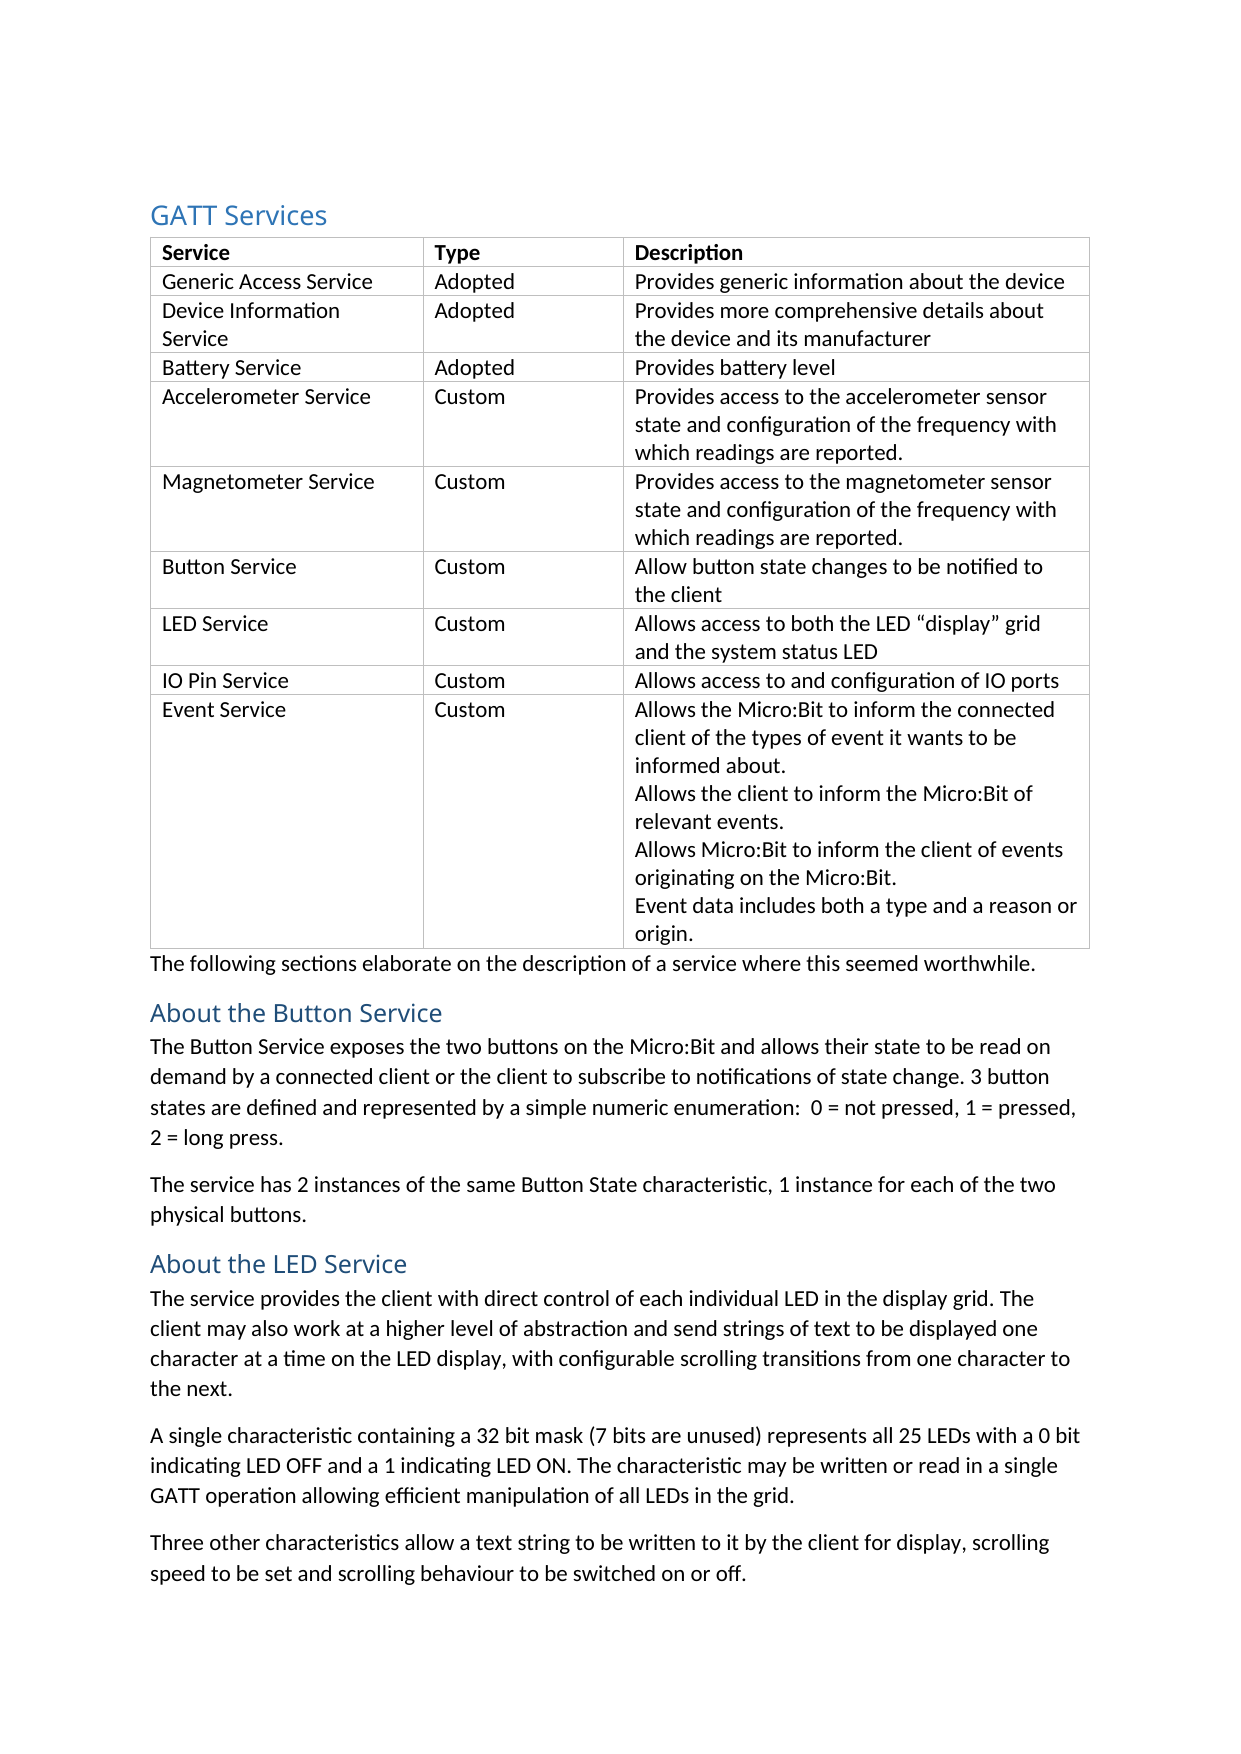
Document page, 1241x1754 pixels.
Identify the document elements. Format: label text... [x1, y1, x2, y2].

table_cell LED Service [151, 609, 423, 665]
table_cell Allows access to both the LED “display” grid and the system status LED [624, 609, 1089, 665]
text A single characteristic containing a 32 bit mask (7 bits are unused) represents all 25 LEDs with a 0 bit indicating LED OFF and a 1 indicating LED ON. The characteristic may be written or read in a single GATT operation allowing efficient manipulation of all LEDs in the grid. [150, 1421, 1090, 1509]
table_cell Battery Service [151, 353, 423, 381]
table_cell Adopted [424, 353, 623, 381]
table_cell Adopted [424, 296, 623, 352]
table_cell Custom [424, 609, 623, 665]
table_cell Accelerometer Service [151, 382, 423, 466]
subtitle About the Button Service [150, 996, 1090, 1029]
text The service has 2 instances of the same Button State characteristic, 1 instance for each of the two physical buttons. [150, 1170, 1090, 1228]
table_cell Provides access to the magnetometer sensor state and configuration of the frequency with which readings are reported. [624, 467, 1089, 551]
table_header Service [151, 238, 423, 266]
table_cell Provides more comprehensive details about the device and its manufacturer [624, 296, 1089, 352]
table_cell Custom [424, 382, 623, 466]
table_cell Generic Access Service [151, 267, 423, 295]
table_cell IO Pin Service [151, 666, 423, 694]
table_cell Device Information Service [151, 296, 423, 352]
table_cell Custom [424, 552, 623, 608]
table_cell Button Service [151, 552, 423, 608]
text The service provides the client with direct control of each individual LED in the display grid. The client may also work at a higher level of abstraction and send strings of text to be displayed one character at a time on the LED display, with configurable scrolling transitions from one character to the next. [150, 1284, 1090, 1402]
table_header Type [424, 238, 623, 266]
table_cell Custom [424, 666, 623, 694]
table_cell Provides access to the accelerometer sensor state and configuration of the frequency with which readings are reported. [624, 382, 1089, 466]
text Three other characteristics allow a text string to be written to it by the client for display, scrolling speed to be set and scrolling behaviour to be switched on or off. [150, 1528, 1090, 1587]
table_cell Allow button state changes to be notified to the client [624, 552, 1089, 608]
table_cell Allows access to and configuration of IO ports [624, 666, 1089, 694]
table_cell Provides generic information about the device [624, 267, 1089, 295]
text The following sections elaborate on the description of a service where this seemed worthwhile. [150, 949, 1090, 977]
table_cell Custom [424, 467, 623, 551]
table_cell Event Service [151, 695, 423, 948]
table_cell Custom [424, 695, 623, 948]
table_header Description [624, 238, 1089, 266]
subtitle GATT Services [150, 197, 1090, 234]
table_cell Adopted [424, 267, 623, 295]
table_cell Provides battery level [624, 353, 1089, 381]
table_cell Allows the Micro:Bit to inform the connected client of the types of event it wants to be informed about. Allows the client to inform the Micro:Bit of relevant events. Allows Micro:Bit to inform the client of events originating on the Micro:Bit. Event data includes both a type and a reason or origin. [624, 695, 1089, 948]
subtitle About the LED Service [150, 1247, 1090, 1281]
table_cell Magnetometer Service [151, 467, 423, 551]
text The Button Service exposes the two buttons on the Micro:Bit and allows their state to be read on demand by a connected client or the client to subscribe to notifications of state change. 3 button states are defined and represented by a simple numeric enumeration: 0 = not pressed, 1 = pressed, 2 = long press. [150, 1032, 1090, 1151]
